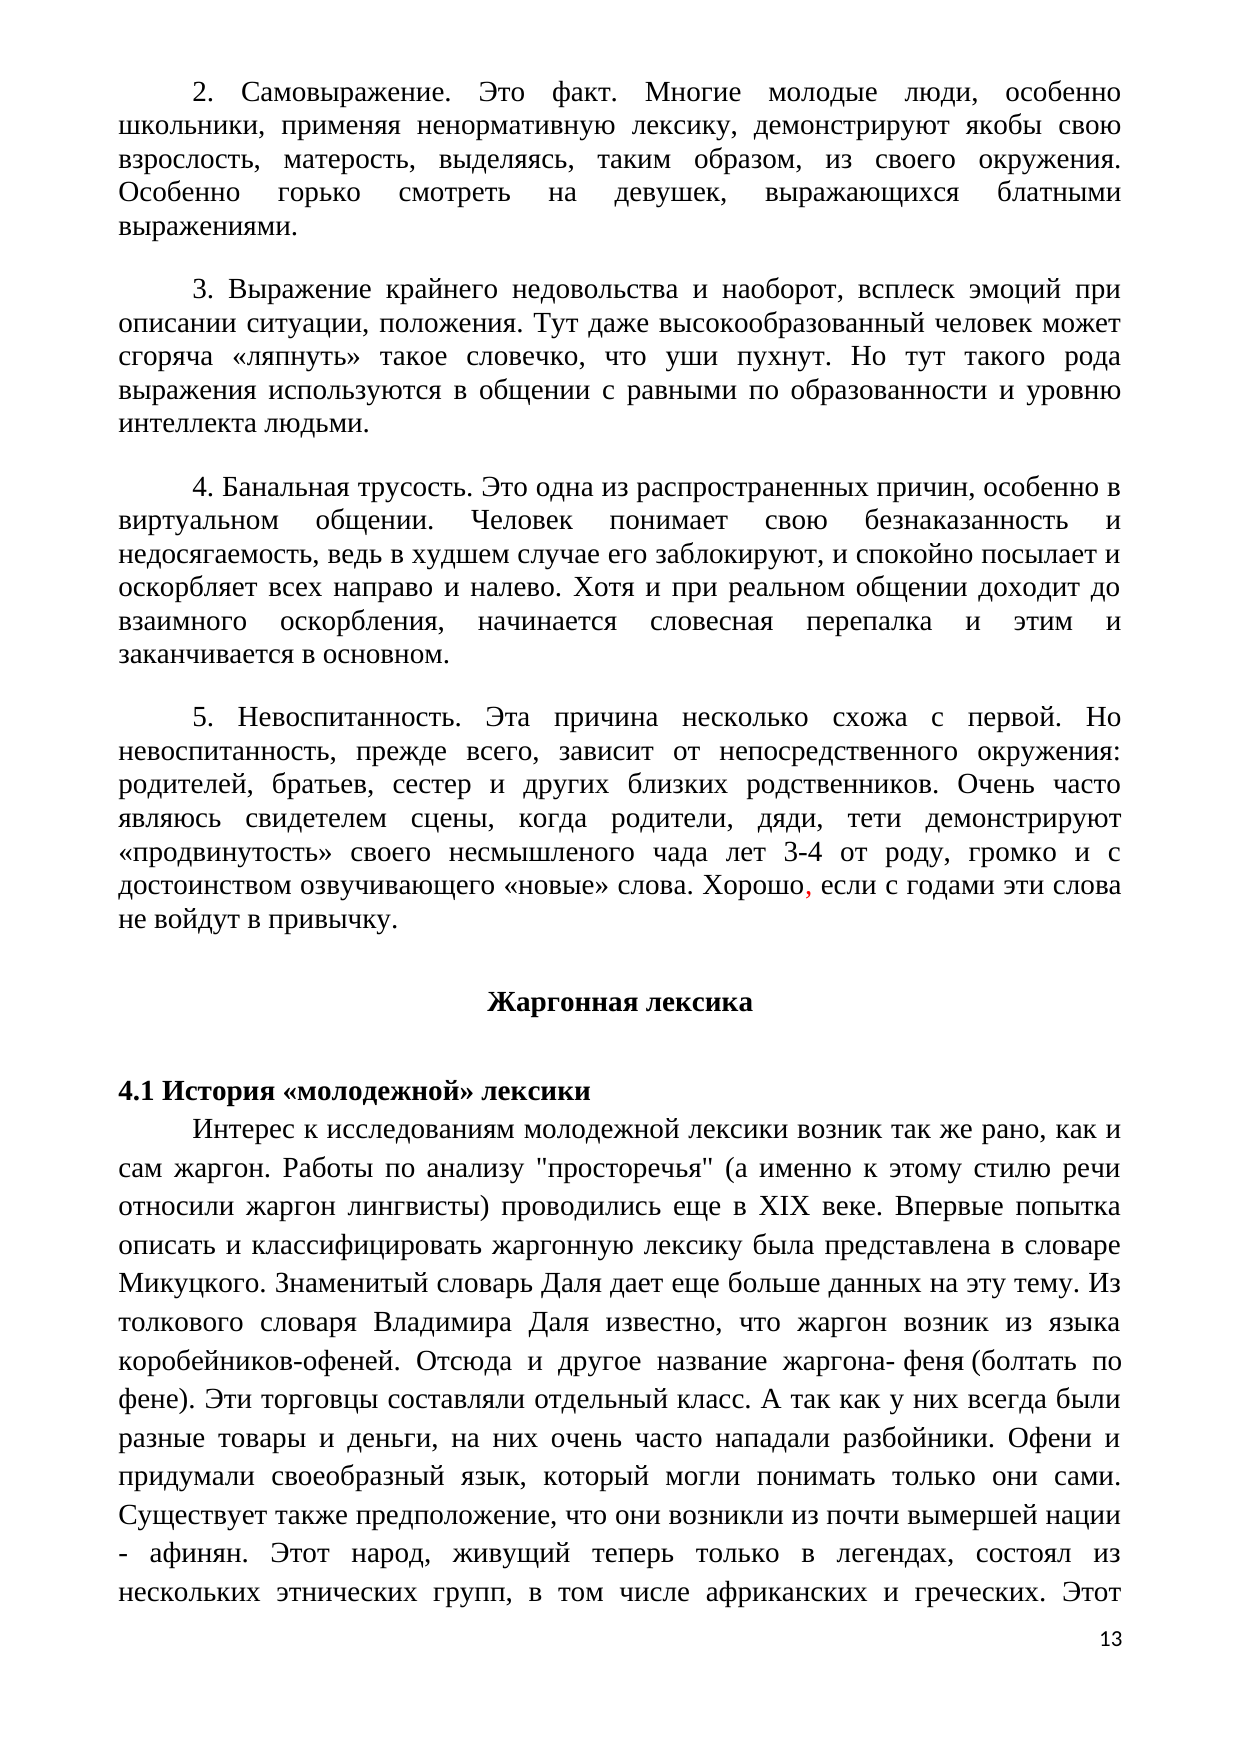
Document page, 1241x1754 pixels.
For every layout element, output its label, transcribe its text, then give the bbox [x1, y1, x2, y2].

text 4. Банальная трусость. Это одна из распространенных причин, особенно в виртуальном общении. Человек понимает свою безнаказанность и недосягаемость, ведь в худшем случае его заблокируют, и спокойно посылает и оскорбляет всех направо и налево. Хотя и при реальном общении доходит до взаимного оскорбления, начинается словесная перепалка и этим и заканчивается в основном. [118, 469, 1122, 670]
text 3. Выражение крайнего недовольства и наоборот, всплеск эмоций при описании ситуации, положения. Тут даже высокообразованный человек может сгоряча «ляпнуть» такое словечко, что уши пухнут. Но тут такого рода выражения используются в общении с равными по образованности и уровню интеллекта людьми. [118, 271, 1122, 439]
text 2. Самовыражение. Это факт. Многие молодые люди, особенно школьники, применяя ненормативную лексику, демонстрируют якобы свою взрослость, матерость, выделяясь, таким образом, из своего окружения. Особенно горько смотреть на девушек, выражающихся блатными выражениями. [118, 74, 1122, 242]
text 5. Невоспитанность. Эта причина несколько схожа с первой. Но невоспитанность, прежде всего, зависит от непосредственного окружения: родителей, братьев, сестер и других близких родственников. Очень часто являюсь свидетелем сцены, когда родители, дяди, тети демонстрируют «продвинутость» своего несмышленого чада лет 3-4 от роду, громко и с достоинством озвучивающего «новые» слова. Хорошо, если с годами эти слова не войдут в привычку. [118, 699, 1122, 934]
subtitle Жаргонная лексика [118, 984, 1122, 1018]
subtitle 4.1 История «молодежной» лексики [118, 1073, 1122, 1106]
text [118, 1111, 1122, 1607]
